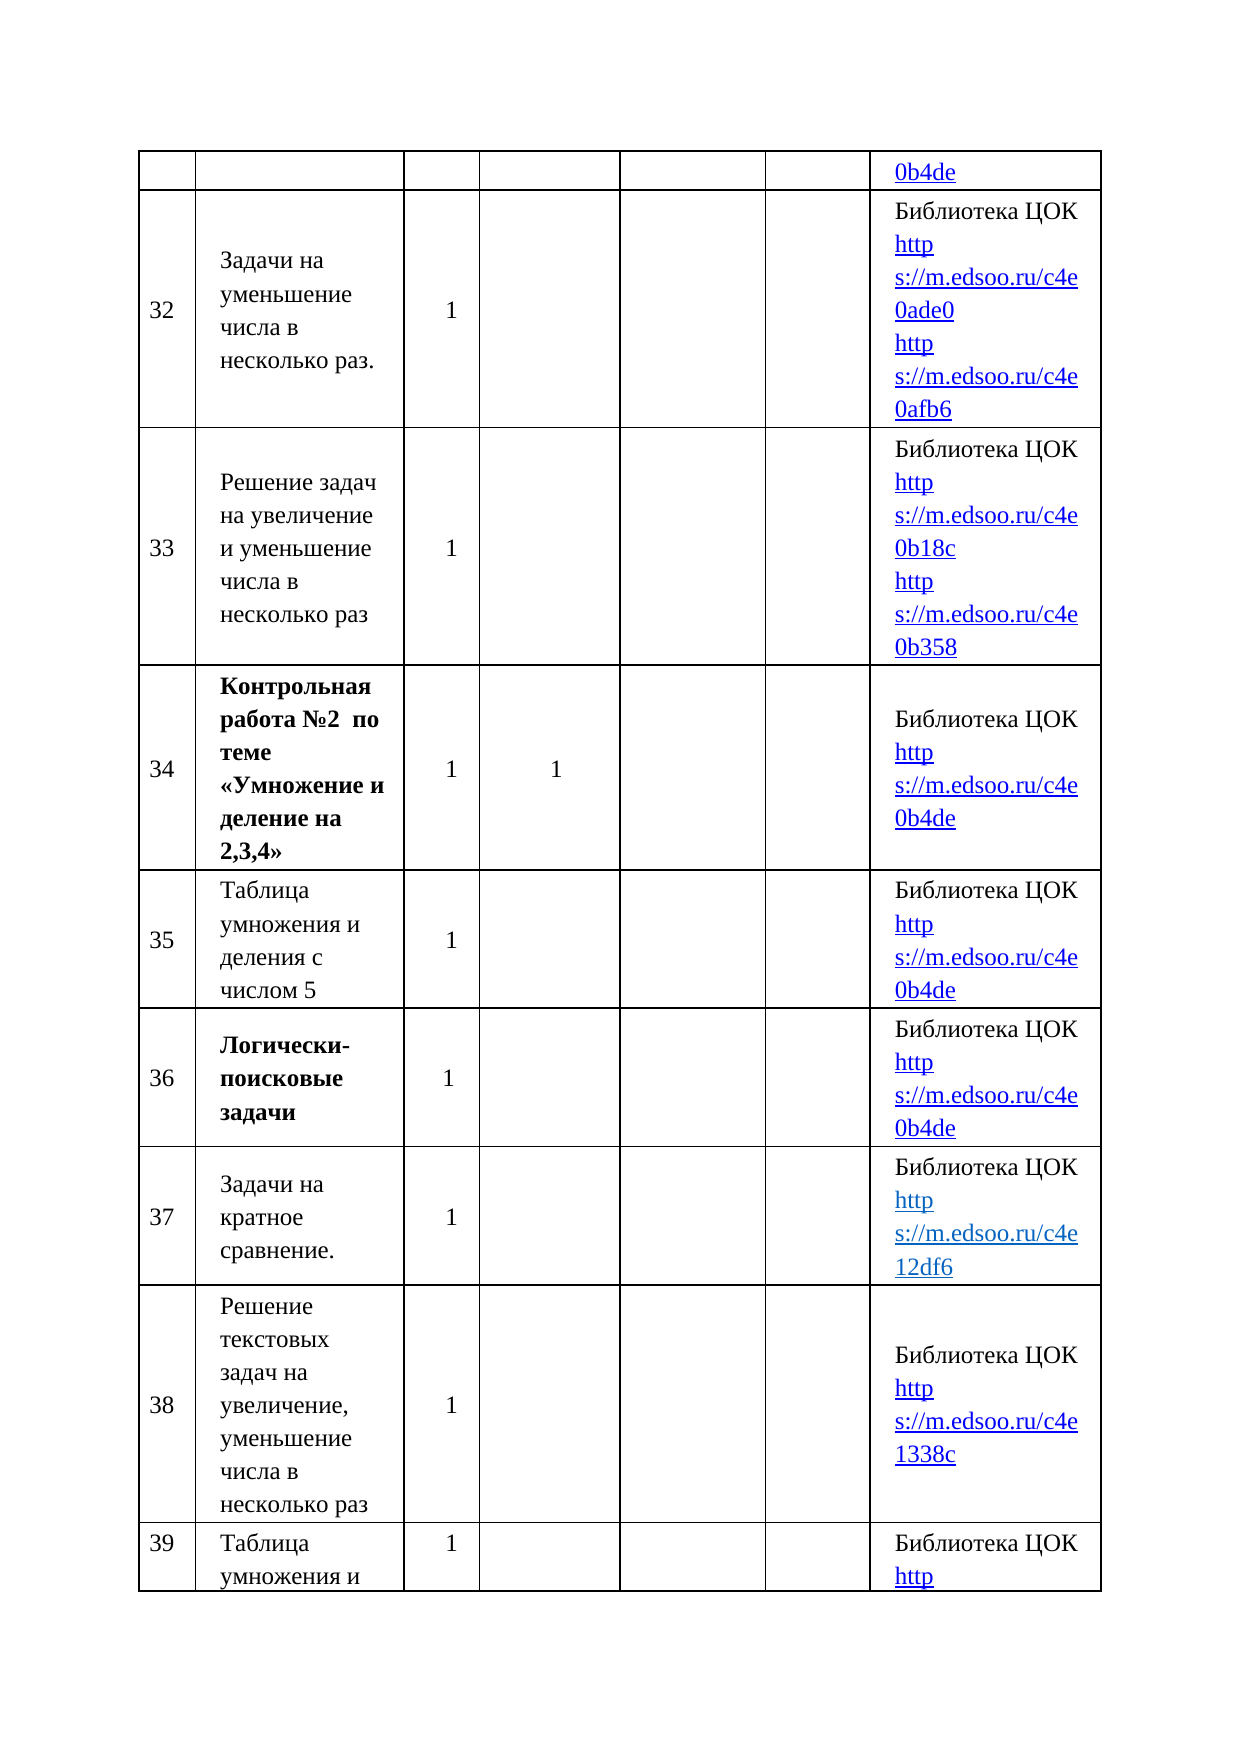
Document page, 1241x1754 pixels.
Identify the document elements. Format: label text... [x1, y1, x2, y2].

table_cell [480, 871, 619, 1007]
table_cell 37 [140, 1147, 195, 1284]
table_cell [871, 1523, 1100, 1590]
table_cell Библиотека ЦОК https://m.edsoo.ru/c4e12df6 [871, 1147, 1100, 1284]
table_cell [766, 428, 869, 664]
table_cell [621, 1009, 765, 1146]
table_cell 1 [480, 666, 619, 869]
table_cell [766, 1009, 869, 1146]
table_cell Решение текстовых задач на увеличение, уменьшение числа в несколько раз [196, 1286, 403, 1522]
table_cell 1 [405, 152, 479, 189]
table_cell [480, 1009, 619, 1146]
table_cell 1 [405, 191, 479, 427]
table_cell [766, 1523, 869, 1590]
table_cell 1 [405, 1523, 479, 1590]
table_cell [621, 1523, 765, 1590]
table_cell 31 [140, 152, 195, 189]
table_cell [766, 871, 869, 1007]
table_cell 1 [405, 666, 479, 869]
table_cell [766, 1147, 869, 1284]
table_cell [621, 428, 765, 664]
table_cell [766, 1286, 869, 1522]
table_cell Библиотека ЦОК https://m.edsoo.ru/c4e0b18c https://m.edsoo.ru/c4e0b358 [871, 428, 1100, 664]
table_cell [621, 1147, 765, 1284]
table_cell 1 [405, 871, 479, 1007]
table_cell [766, 152, 869, 189]
table_cell Задачи на уменьшение числа в несколько раз. [196, 191, 403, 427]
table_cell [480, 152, 619, 189]
table_cell [766, 191, 869, 427]
table_cell [480, 191, 619, 427]
table_cell 1 [405, 1286, 479, 1522]
table_cell 32 [140, 191, 195, 427]
table_cell Библиотека ЦОК https://m.edsoo.ru/c4e0b4de [871, 871, 1100, 1007]
table_cell 39 [140, 1523, 195, 1590]
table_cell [196, 1523, 403, 1590]
table_cell [480, 428, 619, 664]
table_cell [621, 666, 765, 869]
table_cell 1 [405, 1009, 479, 1146]
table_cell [196, 152, 403, 189]
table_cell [871, 152, 1100, 189]
table_cell Контрольная работа №2 по теме «Умножение и деление на 2,3,4» [196, 666, 403, 869]
table_cell [621, 191, 765, 427]
table_cell Библиотека ЦОК https://m.edsoo.ru/c4e0b4de [871, 666, 1100, 869]
table_cell 34 [140, 666, 195, 869]
table_cell 1 [405, 428, 479, 664]
table_cell Решение задач на увеличение и уменьшение числа в несколько раз [196, 428, 403, 664]
table_cell Библиотека ЦОК https://m.edsoo.ru/c4e0b4de [871, 1009, 1100, 1146]
table_cell [480, 1523, 619, 1590]
table_cell [621, 152, 765, 189]
table_cell [480, 1147, 619, 1284]
table_cell [621, 871, 765, 1007]
table_cell 36 [140, 1009, 195, 1146]
table_cell [480, 1286, 619, 1522]
table_cell Библиотека ЦОК https://m.edsoo.ru/c4e1338c [871, 1286, 1100, 1522]
table_cell Задачи на кратное сравнение. [196, 1147, 403, 1284]
table_cell 35 [140, 871, 195, 1007]
table_cell 38 [140, 1286, 195, 1522]
table_cell 33 [140, 428, 195, 664]
table_cell 1 [405, 1147, 479, 1284]
table_cell Логически- поисковые задачи [196, 1009, 403, 1146]
table_cell Библиотека ЦОК https://m.edsoo.ru/c4e0ade0 https://m.edsoo.ru/c4e0afb6 [871, 191, 1100, 427]
table_cell [766, 666, 869, 869]
table_cell Таблица умножения и деления с числом 5 [196, 871, 403, 1007]
table_cell [621, 1286, 765, 1522]
